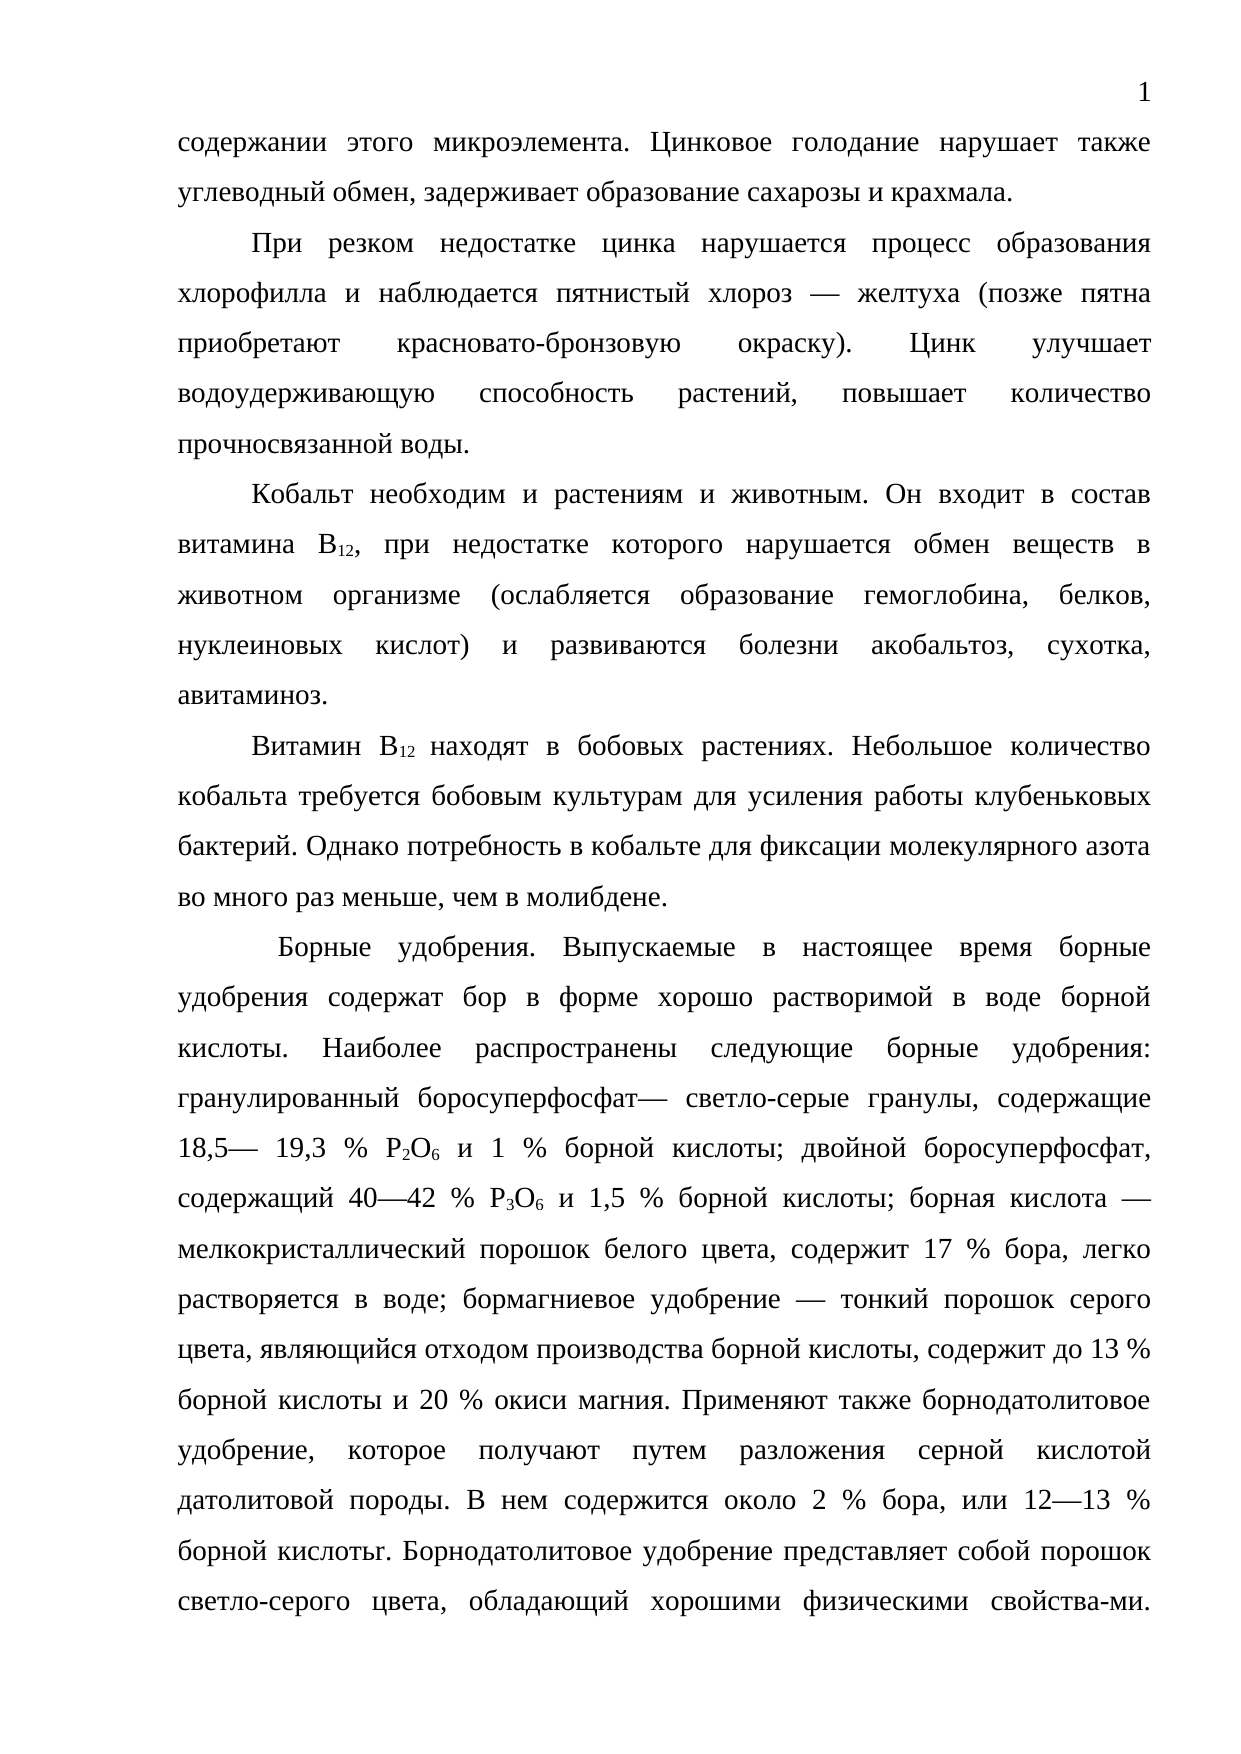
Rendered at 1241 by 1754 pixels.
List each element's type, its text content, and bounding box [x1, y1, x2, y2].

text При резком недостатке цинка нарушается процесс образования хлорофилла и наблюдается пятнистый хлороз — желтуха (позже пятна приобретают красновато-бронзовую окраску). Цинк улучшает водоудерживающую способность растений, повышает количество прочносвязанной воды. [177, 225, 1152, 459]
text Витамин В12 находят в бобовых растениях. Небольшое количество кобальта требуется бобовым культурам для усиления работы клубеньковых бактерий. Однако потребность в кобальте для фиксации молекулярного азота во много раз меньше, чем в молибдене. [177, 728, 1152, 912]
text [177, 124, 1152, 208]
text Кобальт необходим и растениям и животным. Он входит в состав витамина В12, при недостатке которого нарушается обмен веществ в животном организме (ослабляется образование гемоглобина, белков, нуклеиновых кислот) и развиваются болезни акобальтоз, сухотка, авитаминоз. [177, 476, 1152, 711]
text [177, 929, 1152, 1617]
